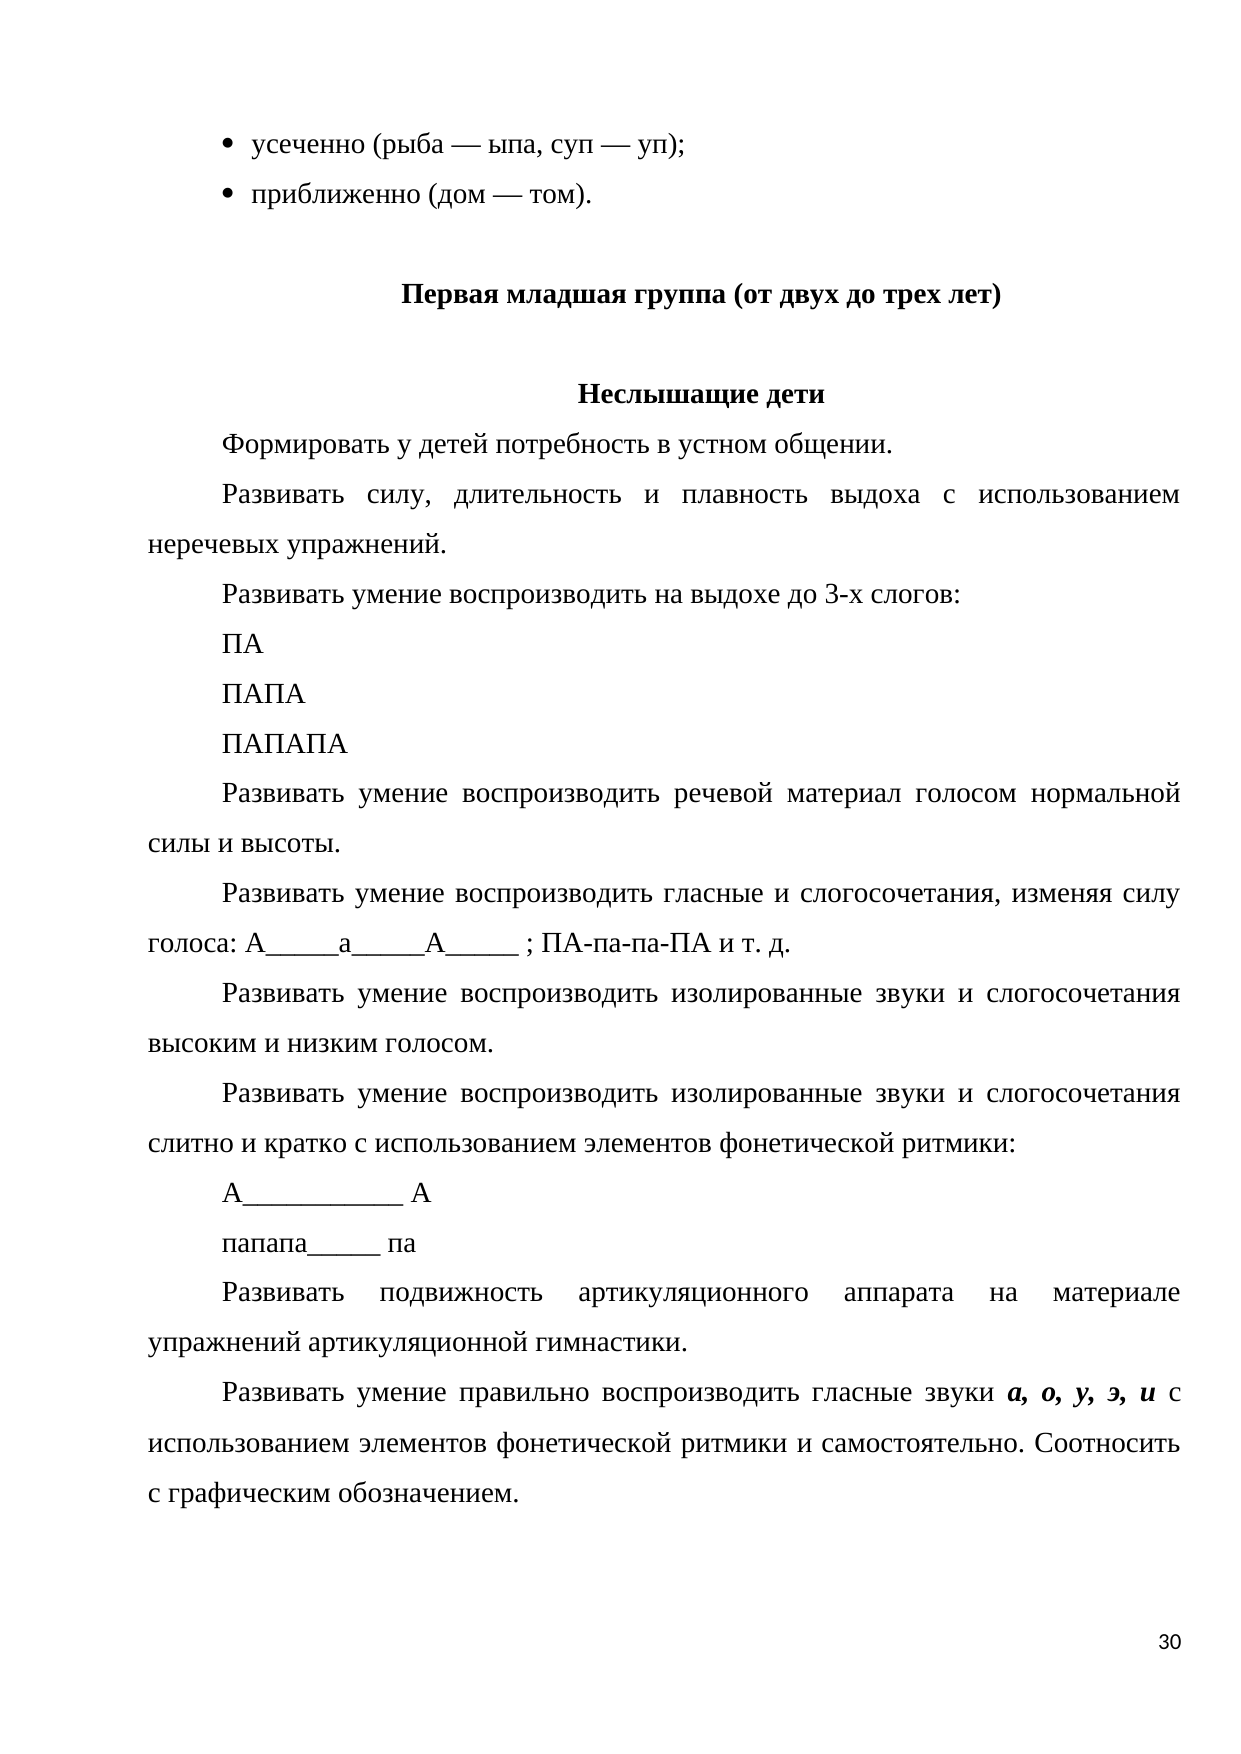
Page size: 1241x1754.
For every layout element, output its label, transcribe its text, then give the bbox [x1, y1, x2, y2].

text Формировать у детей потребность в устном общении. [148, 426, 1181, 460]
list усеченно (рыба — ыпа, суп — уп); [223, 127, 1181, 160]
text Развивать умение воспроизводить на выдохе до 3-х слогов: [148, 576, 1181, 609]
text папапа_____ па [148, 1225, 1181, 1258]
text Развивать подвижность артикуляционного аппарата на материале упражнений артикуляционной гимнастики. [148, 1274, 1181, 1358]
text Развивать силу, длительность и плавность выдоха с использованием неречевых упражнений. [148, 476, 1181, 560]
text Развивать умение воспроизводить гласные и слогосочетания, изменяя силу голоса: А_____а_____А_____ ; ПА-па-па-ПА и т. д. [148, 875, 1181, 959]
text ПАПАПА [148, 726, 1181, 759]
text ПАПА [148, 676, 1181, 709]
text А___________ А [148, 1175, 1181, 1208]
list приближенно (дом — том). [223, 177, 1181, 210]
text Развивать умение воспроизводить изолированные звуки и слогосочетания слитно и кратко с использованием элементов фонетической ритмики: [148, 1075, 1181, 1158]
text Развивать умение воспроизводить изолированные звуки и слогосочетания высоким и низким голосом. [148, 975, 1181, 1059]
text Неслышащие дети [148, 376, 1181, 410]
text ПА [148, 626, 1181, 659]
text Развивать умение правильно воспроизводить гласные звуки а, о, у, э, и с использованием элементов фонетической ритмики и самостоятельно. Соотносить с графическим обозначением. [148, 1374, 1181, 1508]
text Первая младшая группа (от двух до трех лет) [148, 277, 1181, 310]
text Развивать умение воспроизводить речевой материал голосом нормальной силы и высоты. [148, 776, 1181, 859]
